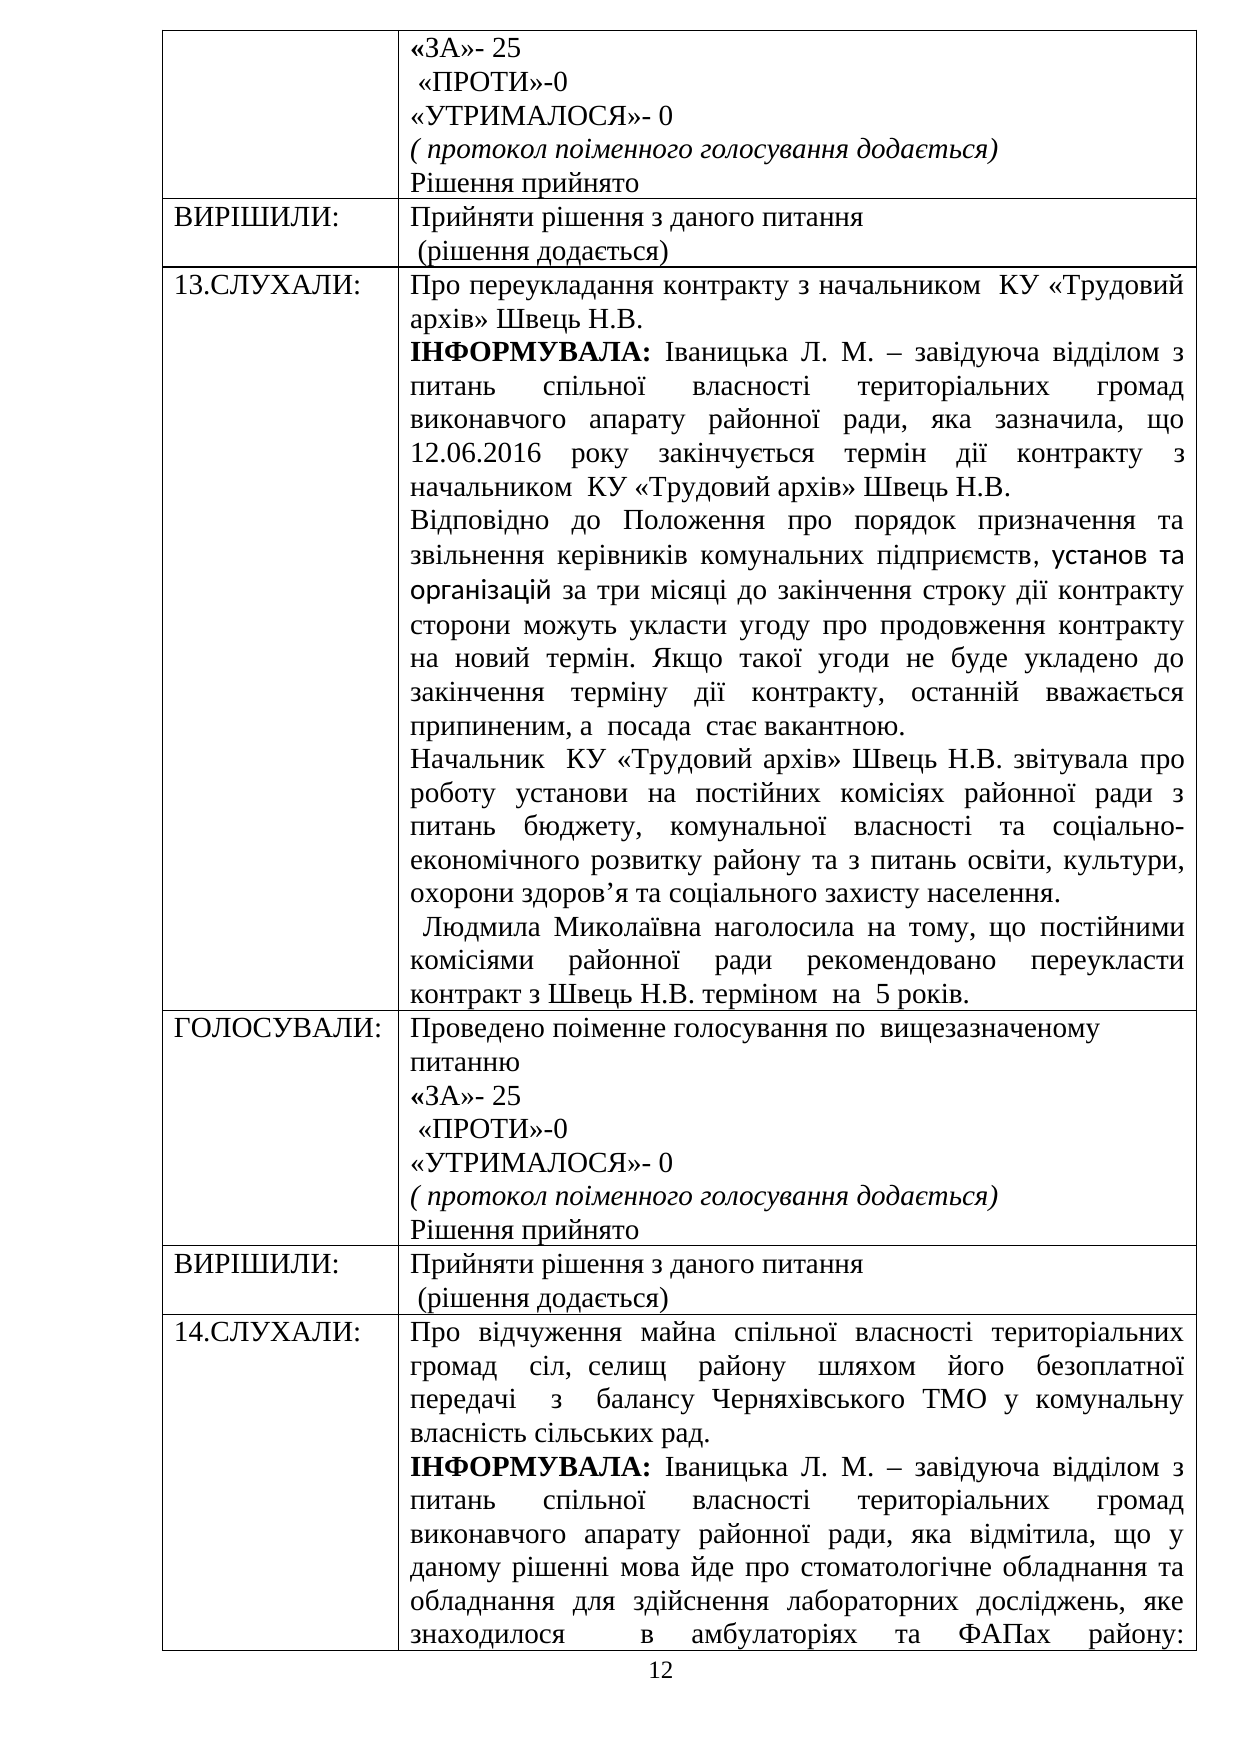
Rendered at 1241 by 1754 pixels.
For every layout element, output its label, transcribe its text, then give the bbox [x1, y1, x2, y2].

table_cell Прийняти рішення з даного питання (рішення додається) [399, 199, 1196, 266]
table_cell Прийняти рішення з даного питання (рішення додається) [399, 1246, 1196, 1313]
table_cell 13.СЛУХАЛИ: [163, 268, 398, 1009]
table_cell 14.СЛУХАЛИ: [163, 1315, 398, 1650]
table_cell ВИРІШИЛИ: [163, 1246, 398, 1313]
table_cell «ЗА»- 25 «ПРОТИ»-0 «УТРИМАЛОСЯ»- 0 ( протокол поіменного голосування додається) Рішення прийнято [399, 31, 1196, 198]
table_cell ВИРІШИЛИ: [163, 199, 398, 266]
table_cell ГОЛОСУВАЛИ: [163, 1011, 398, 1245]
table_cell Про переукладання контракту з начальником КУ «Трудовий архів» Швець Н.В. ІНФОРМУВАЛА: Іваницька Л. М. – завідуюча відділом з питань спільної власності територіальних громад виконавчого апарату районної ради, яка зазначила, що 12.06.2016 року закінчується термін дії контракту з начальником КУ «Трудовий архів» Швець Н.В. Відповідно до Положення про порядок призначення та звільнення керівників комунальних підприємств, установ та організацій за три місяці до закінчення строку дії контракту сторони можуть укласти угоду про продовження контракту на новий термін. Якщо такої угоди не буде укладено до закінчення терміну дії контракту, останній вважається припиненим, а посада стає вакантною. Начальник КУ «Трудовий архів» Швець Н.В. звітувала про роботу установи на постійних комісіях районної ради з питань бюджету, комунальної власності та соціально-економічного розвитку району та з питань освіти, культури, охорони здоров’я та соціального захисту населення. Людмила Миколаївна наголосила на тому, що постійними комісіями районної ради рекомендовано переукласти контракт з Швець Н.В. терміном на 5 років. [399, 268, 1196, 1009]
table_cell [399, 1315, 1196, 1650]
